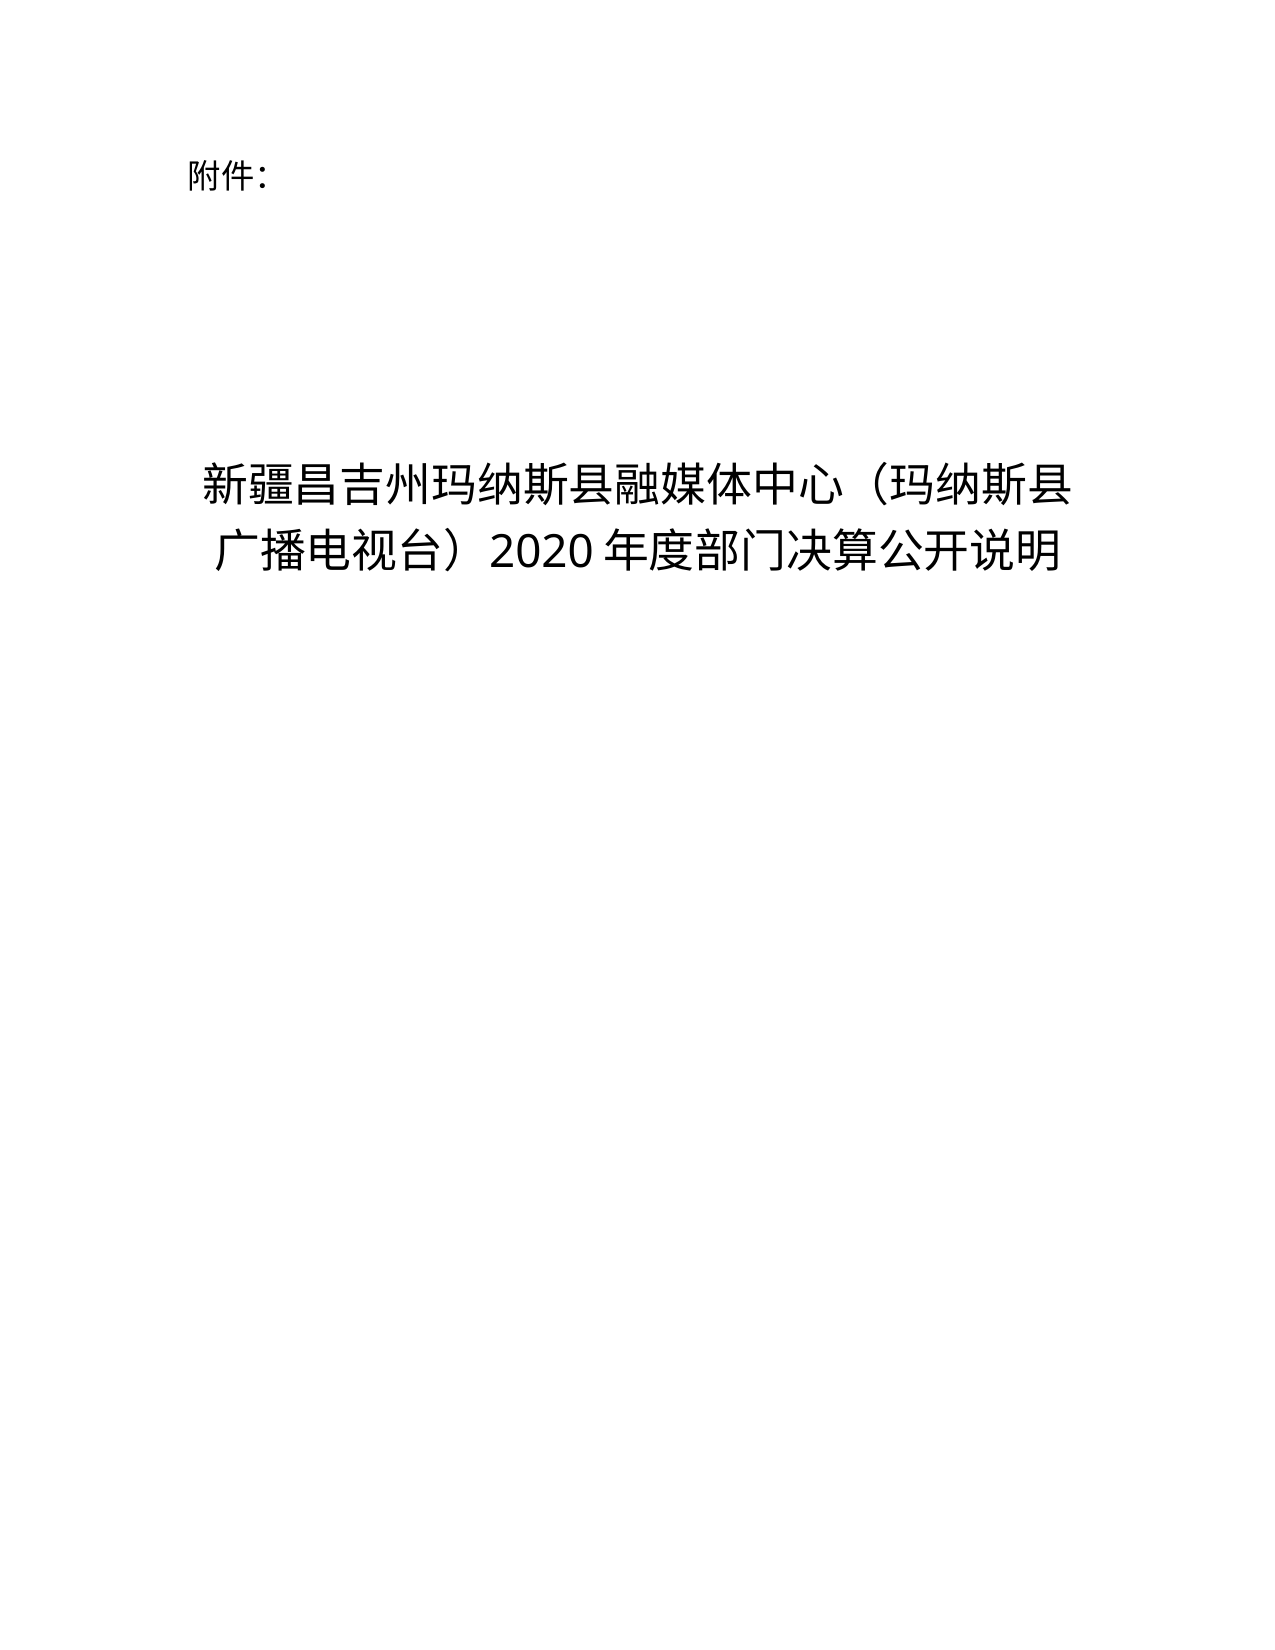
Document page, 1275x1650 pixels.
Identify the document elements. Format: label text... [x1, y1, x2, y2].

text 新疆昌吉州玛纳斯县融媒体中心（玛纳斯县广播电视台）2020年度部门决算公开说明 [187, 448, 1087, 581]
text 附件： [187, 150, 1087, 198]
